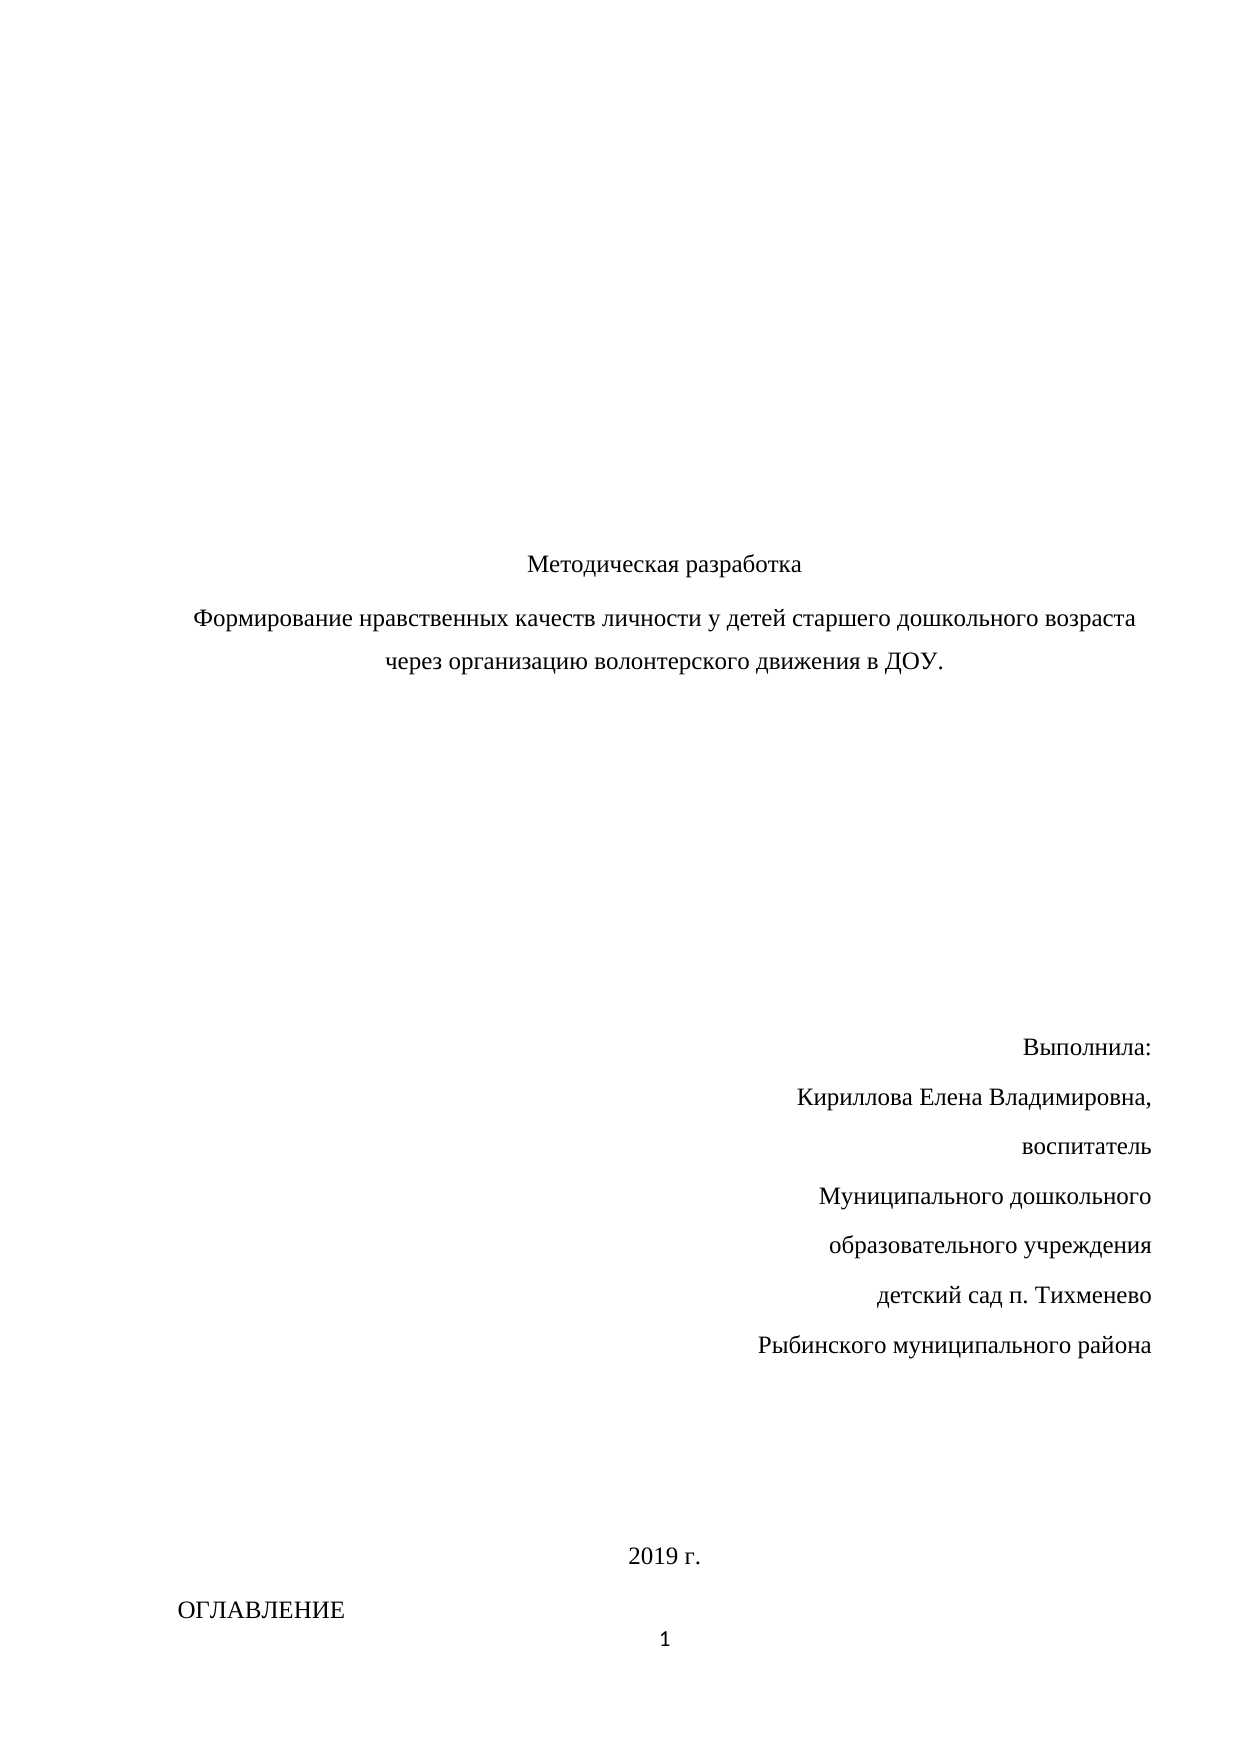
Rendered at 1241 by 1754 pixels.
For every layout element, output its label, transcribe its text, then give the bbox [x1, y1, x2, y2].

text Муниципального дошкольного [177, 1181, 1152, 1210]
text воспитатель [177, 1131, 1152, 1160]
text детский сад п. Тихменево [177, 1280, 1152, 1309]
text Методическая разработка [177, 549, 1152, 578]
text 2019 г. [177, 1541, 1152, 1569]
text Выполнила: [177, 1032, 1152, 1061]
text Кириллова Елена Владимировна, [177, 1082, 1152, 1111]
text Формирование нравственных качеств личности у детей старшего дошкольного возраста через организацию волонтерского движения в ДОУ. [177, 603, 1152, 675]
text Рыбинского муниципального района [177, 1330, 1152, 1358]
text ОГЛАВЛЕНИЕ [177, 1595, 1152, 1623]
text образовательного учреждения [177, 1231, 1152, 1259]
